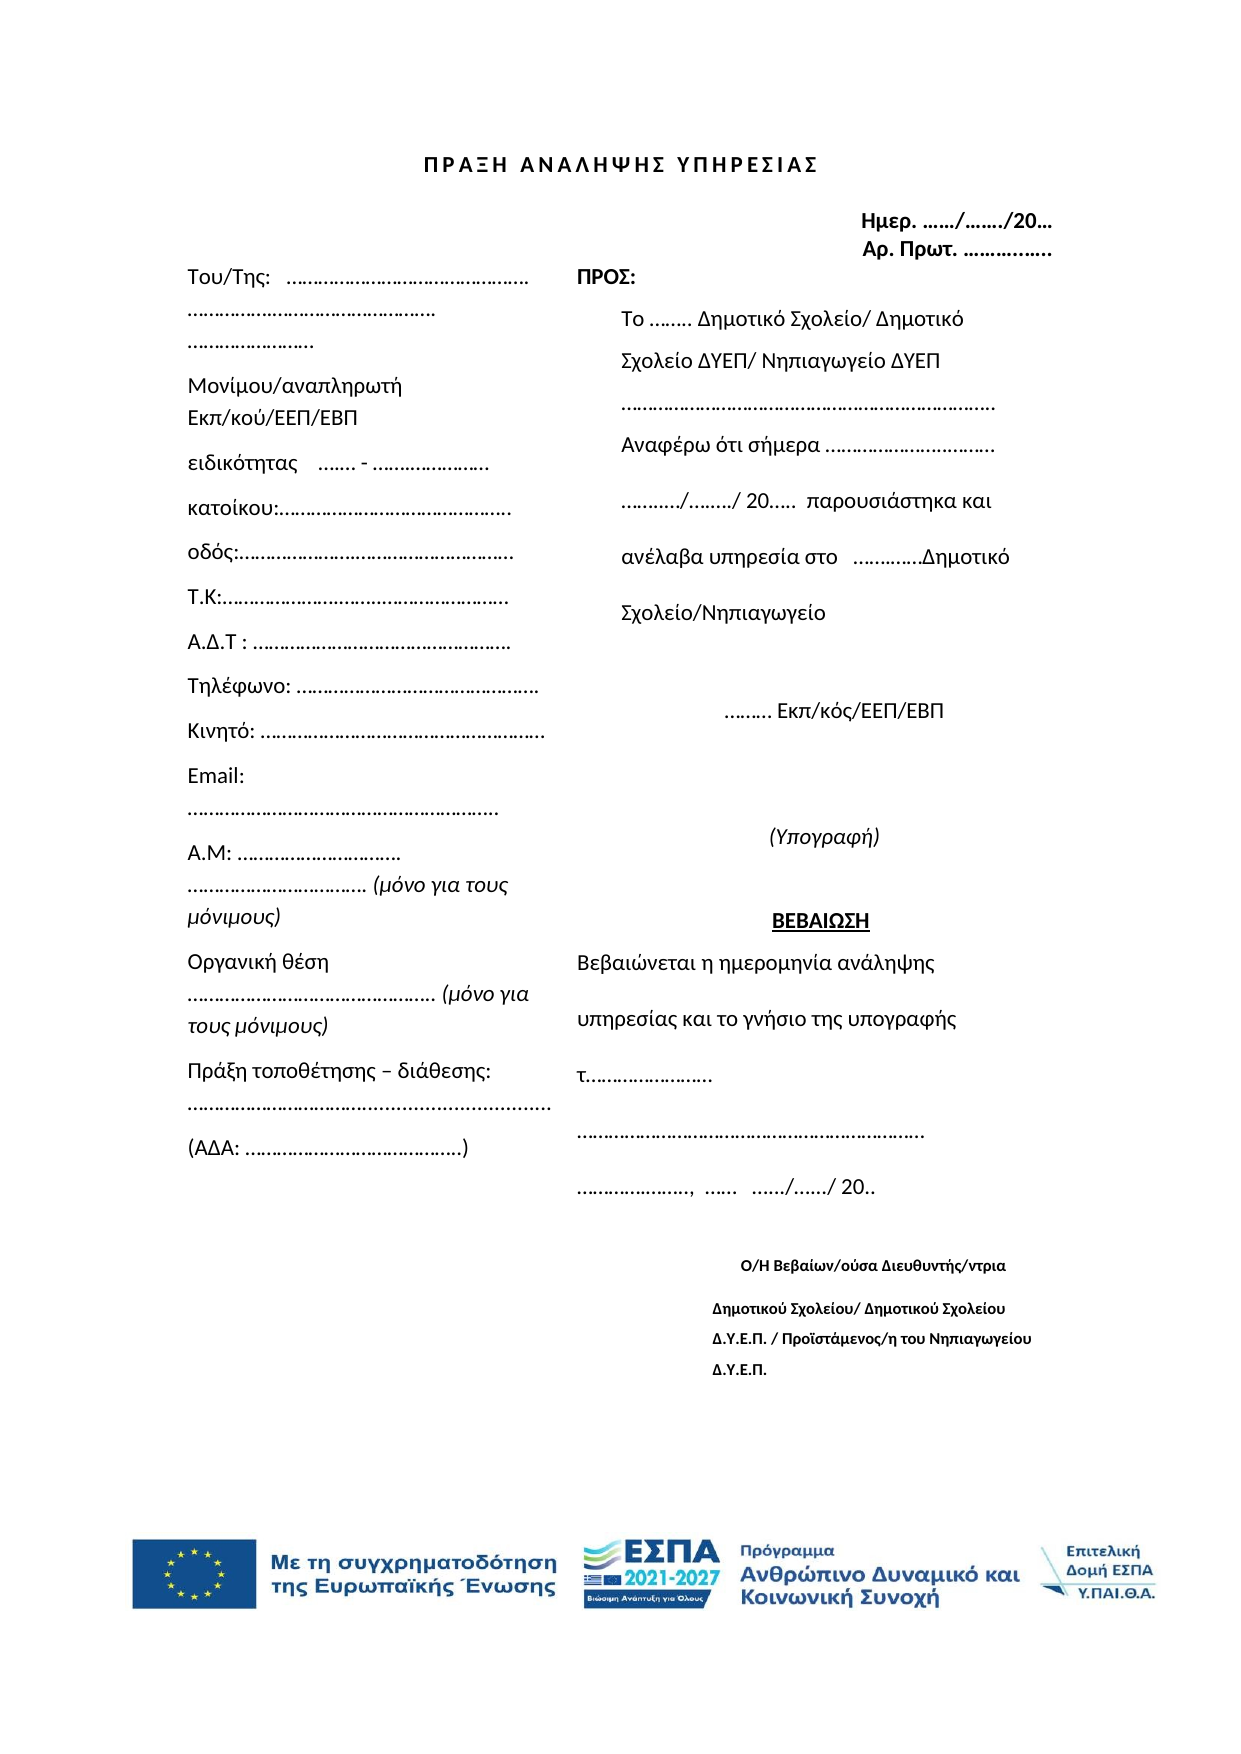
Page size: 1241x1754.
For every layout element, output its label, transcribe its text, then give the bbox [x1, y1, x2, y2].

text Αρ. Πρωτ. ………..….. [187, 234, 1053, 262]
table_header ΠΡΟΣ: Το …….. Δημοτικό Σχολείο/ Δημοτικό Σχολείο ΔΥΕΠ/ Νηπιαγωγείο ΔΥΕΠ …………………………………………………………….. Αναφέρω ότι σήμερα …………………..……… ……..…/….…./ 20….. παρουσιάστηκα και ανέλαβα υπηρεσία στο …….……Δημοτικό Σχολείο/Νηπιαγωγείο ……… Εκπ/κός/ΕΕΠ/ΕΒΠ (Υπογραφή) ΒΕΒΑΙΩΣΗ Βεβαιώνεται η ημερομηνία ανάληψης υπηρεσίας και το γνήσιο της υπογραφής τ…………………… ………………………………………………………… ………….…….., …… ….../….../ 20.. [566, 262, 1024, 1255]
text Ημερ. ……/……./20… [187, 206, 1053, 234]
text ΠΡΑΞΗ ΑΝΑΛΗΨΗΣ ΥΠΗΡΕΣΙΑΣ [187, 150, 1053, 178]
text Δημοτικού Σχολείου/ Δημοτικού Σχολείου Δ.Υ.Ε.Π. / Προϊστάμενος/η του Νηπιαγωγείου Δ.Υ.Ε.Π. [712, 1298, 1053, 1379]
text Ο/Η Βεβαίων/ούσα Διευθυντής/ντρια [741, 1255, 1053, 1276]
table_header Του/Tης: ………………………………………. …………….………………………….…………………… Μονίμου/αναπληρωτή Εκπ/κού/ΕΕΠ/ΕΒΠ ειδικότητας ….… - …….…………… κατοίκου:…………………………………….. οδός:………………….………………………… Τ.Κ:………………….……..…………………… Α.Δ.Τ : …………………………………………. Τηλέφωνο: ………………………………………. Κινητό: ……………………………………………… Email: ………………………………………………….. Α.Μ: ………………………….……………………………. (μόνο για τους μόνιμους) Οργανική θέση ……………………………………….. (μόνο για τους μόνιμους) Πράξη τοποθέτησης – διάθεσης: ……………………………................................. (ΑΔΑ: …………………………………..) [176, 262, 566, 1255]
picture [125, 1532, 1161, 1611]
